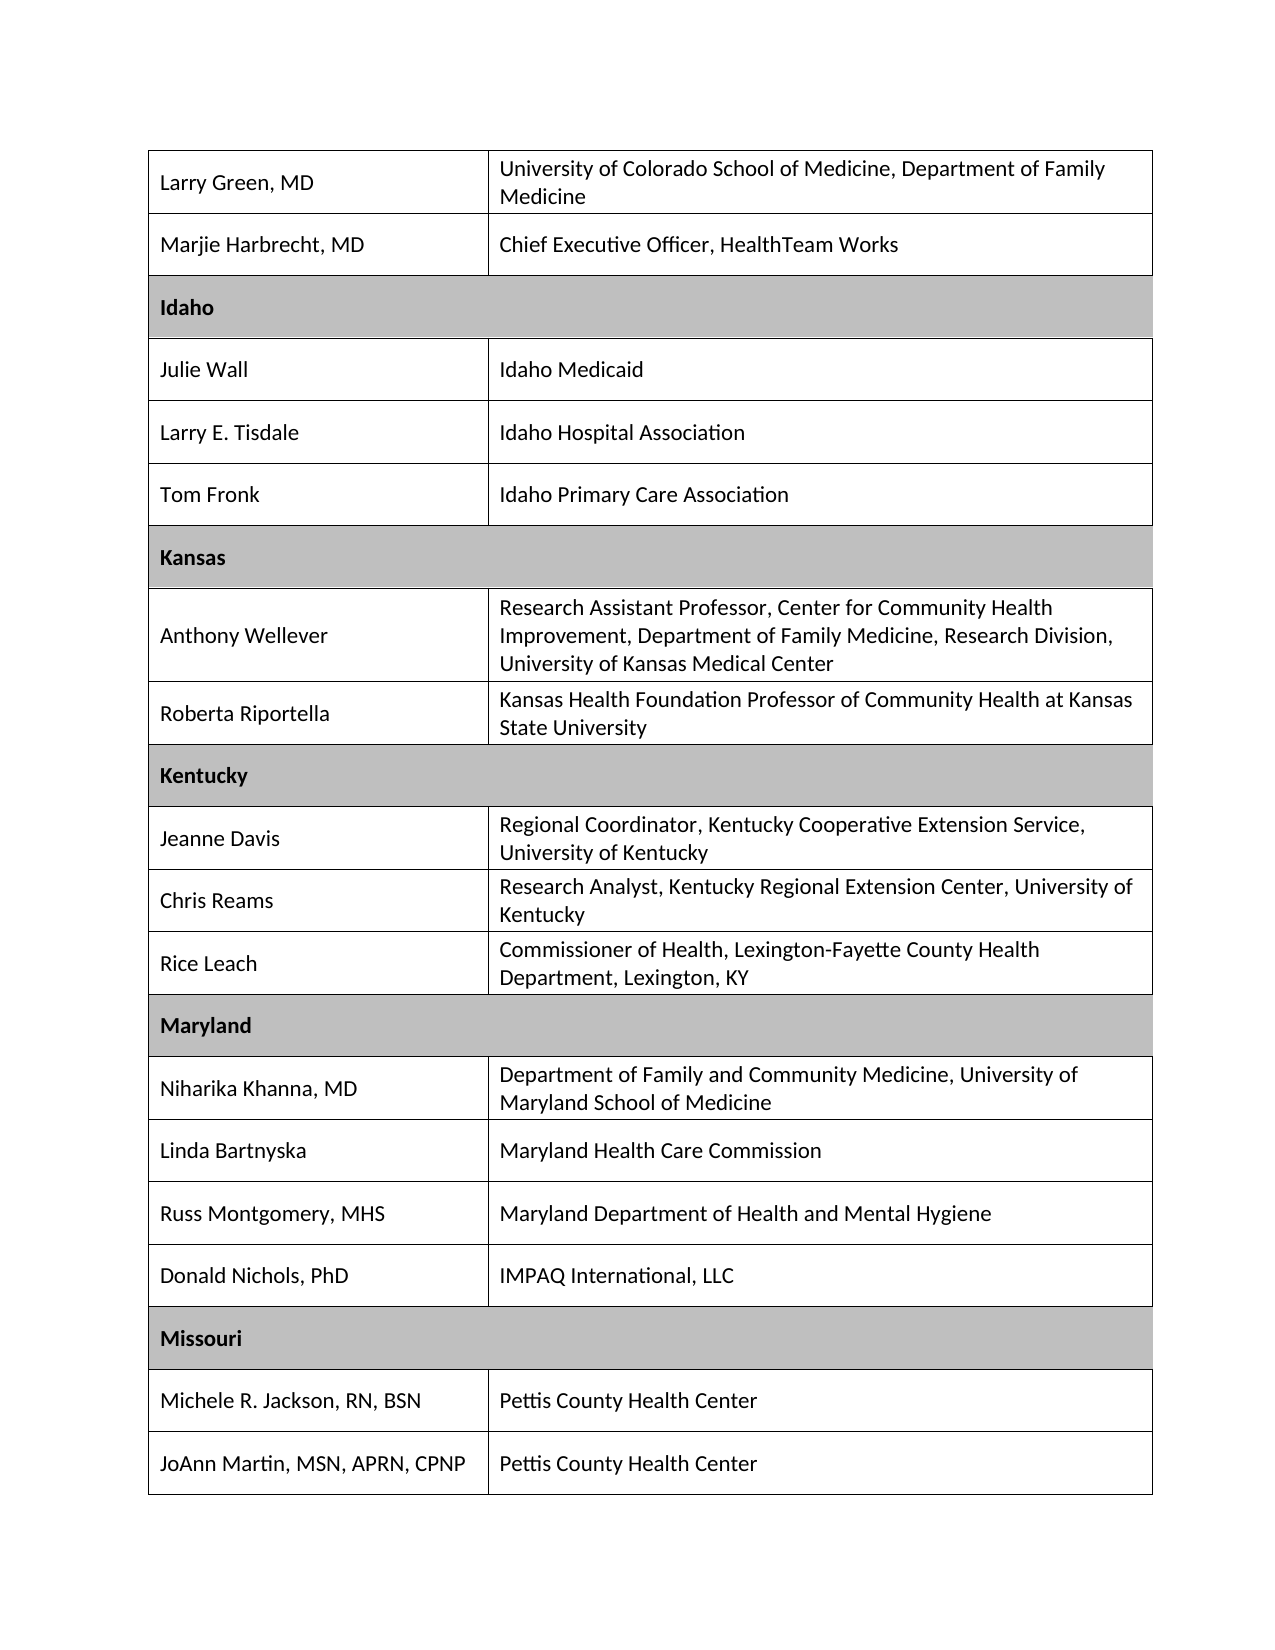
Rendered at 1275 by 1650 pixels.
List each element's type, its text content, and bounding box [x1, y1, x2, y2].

table_cell Maryland Department of Health and Mental Hygiene [489, 1182, 1152, 1244]
table_cell [488, 745, 1153, 806]
table_cell Research Assistant Professor, Center for Community Health Improvement, Department of Family Medicine, Research Division, University of Kansas Medical Center [489, 589, 1152, 681]
table_cell IMPAQ International, LLC [489, 1245, 1152, 1306]
table_cell Larry Green, MD [149, 151, 488, 212]
table_cell [488, 995, 1153, 1056]
table_cell Donald Nichols, PhD [149, 1245, 488, 1306]
table_cell Tom Fronk [149, 464, 488, 525]
table_cell Marjie Harbrecht, MD [149, 214, 488, 275]
table_cell Chris Reams [149, 870, 488, 931]
table_cell Missouri [149, 1307, 488, 1369]
table_cell Kansas [149, 526, 488, 587]
table_cell Pettis County Health Center [489, 1432, 1152, 1494]
table_cell Idaho Medicaid [489, 339, 1152, 400]
table_cell Kansas Health Foundation Professor of Community Health at Kansas State University [489, 682, 1152, 744]
table_cell Maryland Health Care Commission [489, 1120, 1152, 1181]
table_cell JoAnn Martin, MSN, APRN, CPNP [149, 1432, 488, 1494]
table_cell Commissioner of Health, Lexington-Fayette County Health Department, Lexington, KY [489, 932, 1152, 994]
table_cell Maryland [149, 995, 488, 1056]
table_cell Rice Leach [149, 932, 488, 994]
table_cell Regional Coordinator, Kentucky Cooperative Extension Service, University of Kentucky [489, 807, 1152, 869]
table_cell Chief Executive Officer, HealthTeam Works [489, 214, 1152, 275]
table_cell Julie Wall [149, 339, 488, 400]
table_cell Larry E. Tisdale [149, 401, 488, 462]
table_cell Russ Montgomery, MHS [149, 1182, 488, 1244]
table_cell Michele R. Jackson, RN, BSN [149, 1370, 488, 1431]
table_cell Idaho [149, 276, 488, 337]
table_cell Roberta Riportella [149, 682, 488, 744]
table_cell [488, 526, 1153, 587]
table_cell Department of Family and Community Medicine, University of Maryland School of Medicine [489, 1057, 1152, 1119]
table_cell Pettis County Health Center [489, 1370, 1152, 1431]
table_cell Jeanne Davis [149, 807, 488, 869]
table_cell Niharika Khanna, MD [149, 1057, 488, 1119]
table_cell Kentucky [149, 745, 488, 806]
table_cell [489, 151, 1152, 212]
table_cell Anthony Wellever [149, 589, 488, 681]
table_cell [488, 276, 1153, 337]
table_cell [488, 1307, 1153, 1369]
table_cell Research Analyst, Kentucky Regional Extension Center, University of Kentucky [489, 870, 1152, 931]
table_cell Linda Bartnyska [149, 1120, 488, 1181]
table_cell Idaho Hospital Association [489, 401, 1152, 462]
table_cell Idaho Primary Care Association [489, 464, 1152, 525]
